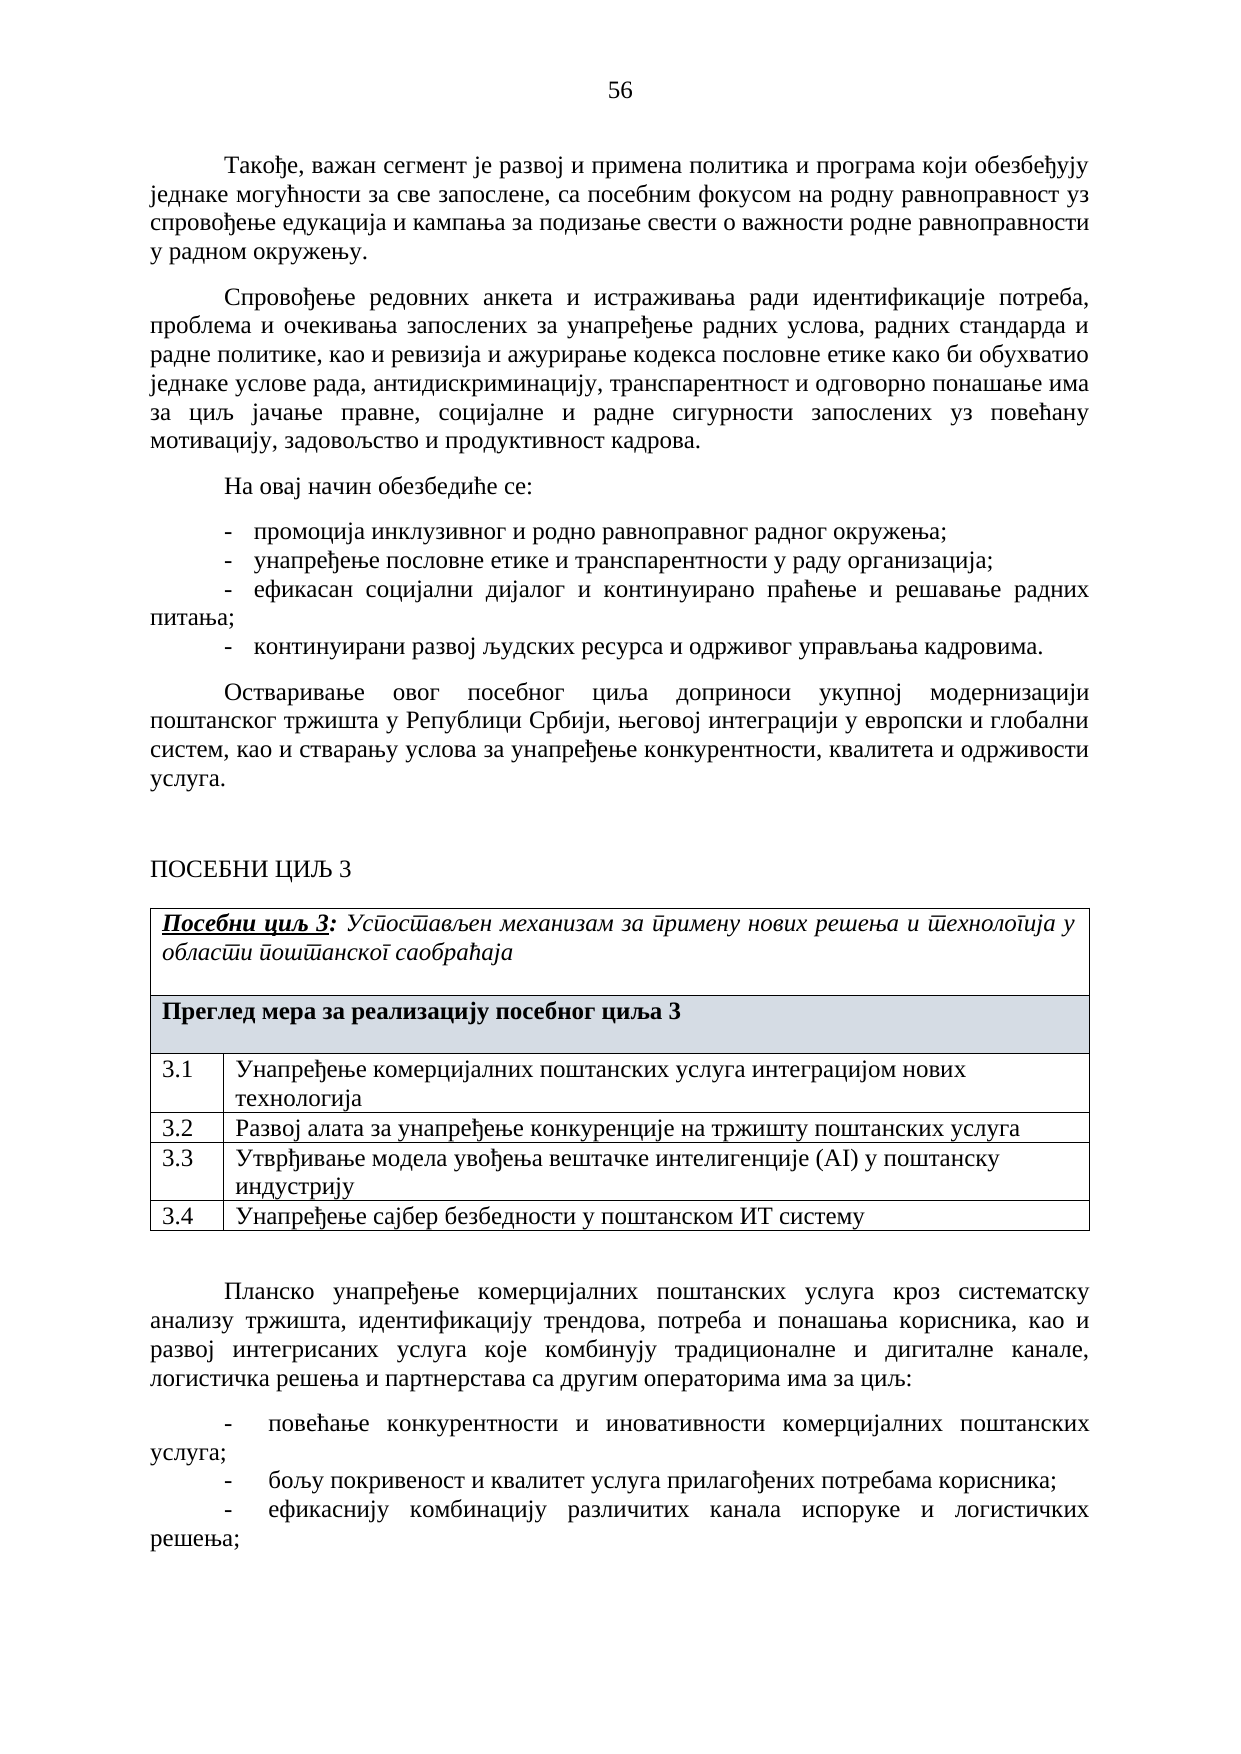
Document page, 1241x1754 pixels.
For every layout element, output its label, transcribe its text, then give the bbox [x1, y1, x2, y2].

text Спровођење редовних анкета и истраживања ради идентификације потреба, проблема и очекивања запослених за унапређење радних услова, радних стандарда и радне политике, као и ревизија и ажурирање кодекса пословне етике како би обухватио једнаке услове рада, антидискриминацију, транспарентност и одговорно понашање има за циљ јачање правне, социјалне и радне сигурности запослених уз повећану мотивацију, задовољство и продуктивност кадрова. [150, 282, 1090, 454]
table_cell 3.2 [151, 1113, 223, 1142]
table_cell Унапређење комерцијалних поштанских услуга интеграцијом нових технологија [224, 1054, 1089, 1112]
table_cell Унапређење сајбер безбедности у поштанском ИТ систему [224, 1201, 1089, 1230]
subtitle ПОСЕБНИ ЦИЉ 3 [150, 854, 1090, 882]
list ефикасан социјални дијалог и континуирано праћење и решавање радних питања; [150, 574, 1090, 631]
text На овај начин обезбедиће се: [150, 471, 1090, 499]
list унапређење пословне етике и транспарентности у раду организација; [150, 545, 1090, 574]
table_cell Утврђивање модела увођења вештачке интелигенције (AI) у поштанску индустрију [224, 1143, 1089, 1200]
list континуирани развој људских ресурса и одрживог управљања кадровима. [150, 631, 1090, 660]
table_cell 3.4 [151, 1201, 223, 1230]
list бољу покривеност и квалитет услуга прилагођених потребама корисника; [150, 1466, 1090, 1494]
list промоција инклузивног и родно равноправног радног окружења; [150, 516, 1090, 545]
text Остваривање овог посебног циља доприноси укупној модернизацији поштанског тржишта у Републици Србији, његовој интеграцији у европски и глобални систем, као и стварању услова за унапређење конкурентности, квалитета и одрживости услуга. [150, 677, 1090, 792]
table_cell Развој алата за унапређење конкуренције на тржишту поштанских услуга [224, 1113, 1089, 1142]
table_header Посебни циљ 3: Успостављен механизам за примену нових решења и технологија у области поштанског саобраћаја [151, 909, 1089, 995]
table_cell Преглед мера за реализацију посебног циља 3 [151, 996, 1089, 1053]
table_cell 3.3 [151, 1143, 223, 1200]
text Такође, важан сегмент је развој и примена политика и програма који обезбеђују једнаке могућности за све запослене, са посебним фокусом на родну равноправност уз спровођење едукација и кампања за подизање свести о важности родне равноправности у радном окружењу. [150, 150, 1090, 265]
text Планско унапређење комерцијалних поштанских услуга кроз систематску анализу тржишта, идентификацију трендова, потреба и понашања корисника, као и развој интегрисаних услуга које комбинују традиционалне и дигиталне канале, логистичка решења и партнерстава са другим операторима има за циљ: [150, 1276, 1090, 1391]
table_cell 3.1 [151, 1054, 223, 1112]
list повећање конкурентности и иновативности комерцијалних поштанских услуга; [150, 1408, 1090, 1466]
list ефикаснију комбинацију различитих канала испоруке и логистичких решења; [150, 1494, 1090, 1552]
